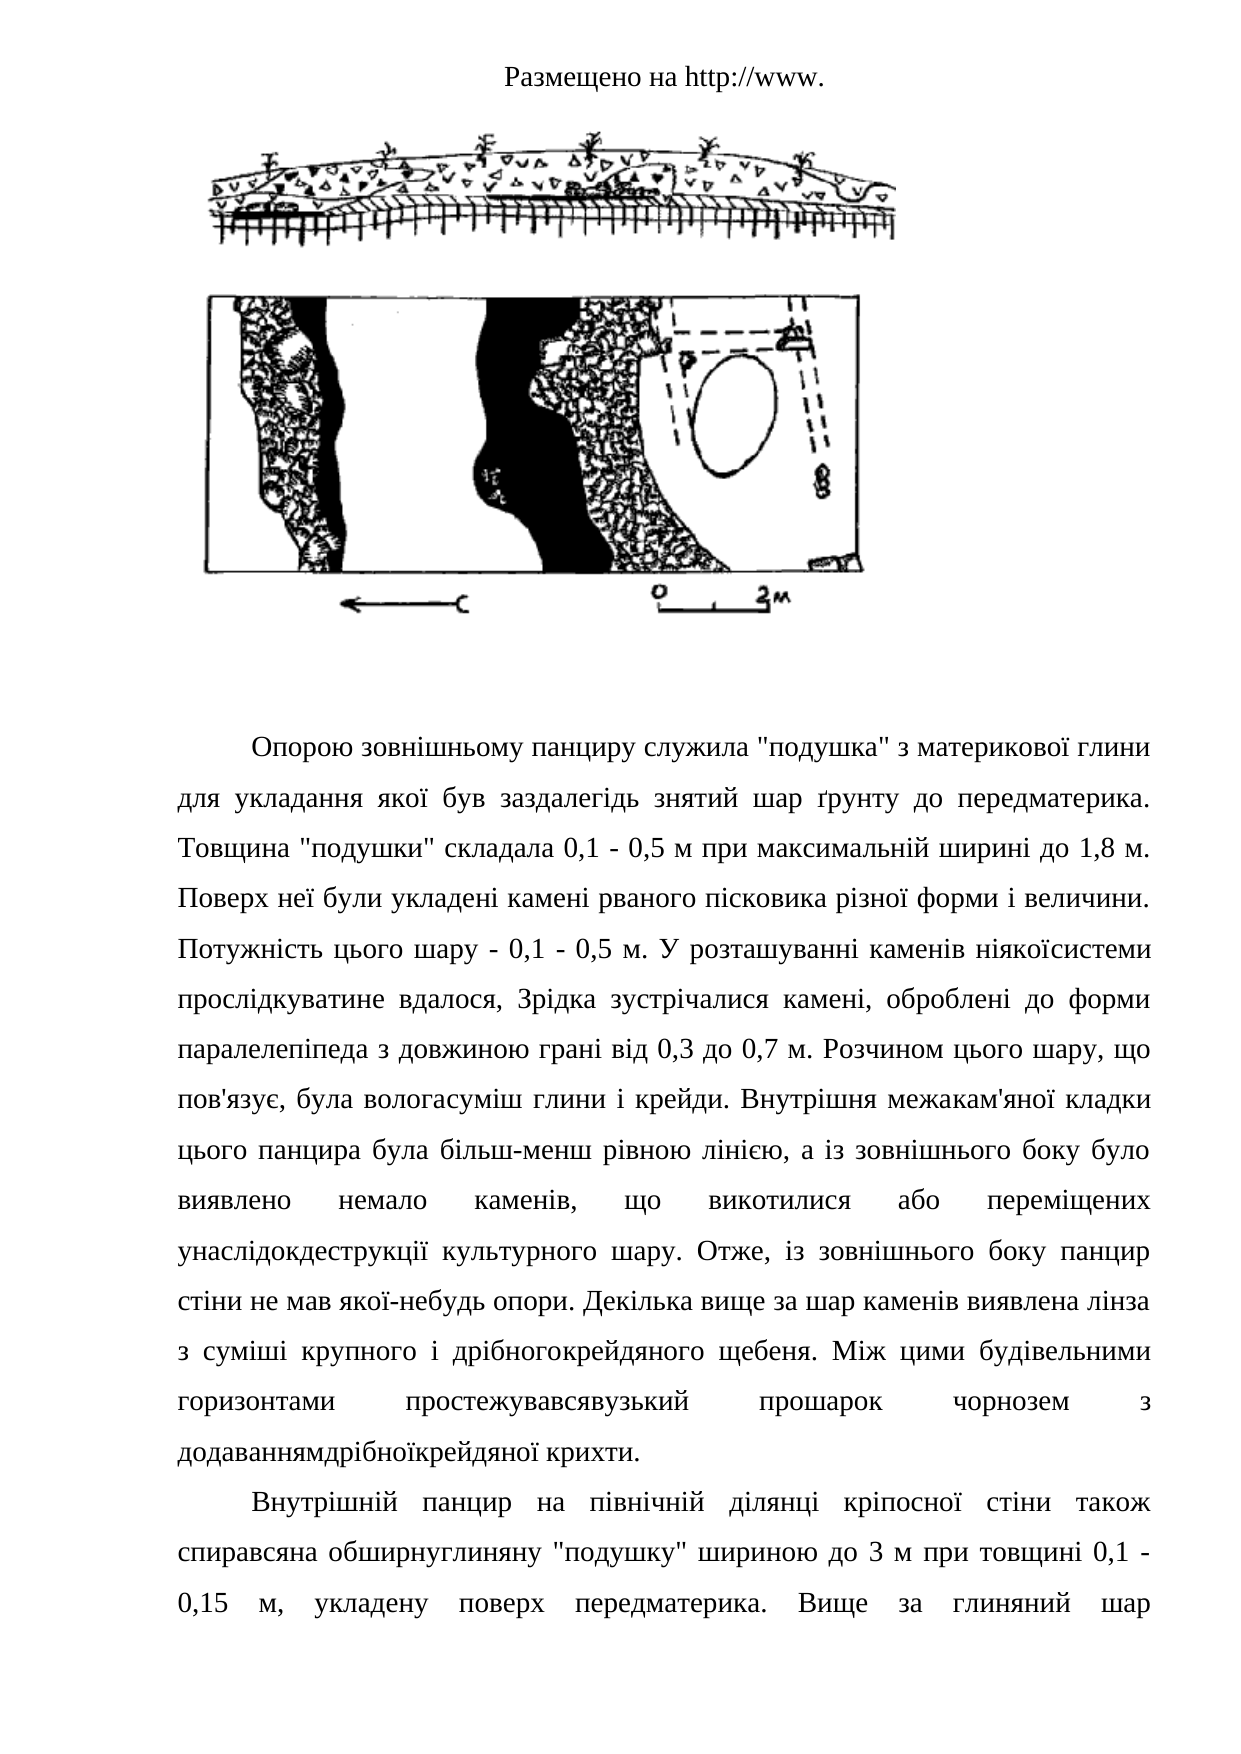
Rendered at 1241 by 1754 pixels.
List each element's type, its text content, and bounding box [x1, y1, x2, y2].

picture [177, 118, 896, 679]
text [177, 1484, 1152, 1618]
text Опорою зовнішньому панциру служила "подушка" з материкової глини для укладання якої був заздалегідь знятий шар ґрунту до передматерика. Товщина "подушки" складала 0,1 - при максимальній ширині до . Поверх неї були укладені камені рваного пісковика різної форми і величини. Потужність цього шару - 0,1 - . У розташуванні каменів ніякої системи прослідкувати не вдалося, Зрідка зустрічалися камені, оброблені до форми паралелепіпеда з довжиною грані від 0,3 до . Розчином цього шару, що пов'язує , була волога суміш глини і крейди. Внутрішня межа кам'яної кладки цього панцира була більш-менш рівною лінією, а із зовнішнього боку було виявлено немало каменів, що викотилися або переміщених унаслідок деструкції культурного шару. Отже, із зовнішнього боку панцир стіни не мав якої-небудь опори. Декілька вище за шар каменів виявлена лінза з суміші крупного і дрібного крейдяного щебеня. Між цими будівельними горизонтами простежувався вузький прошарок чорнозем зіз додаванням дрібної крейдяної крихти. [177, 729, 1152, 1467]
